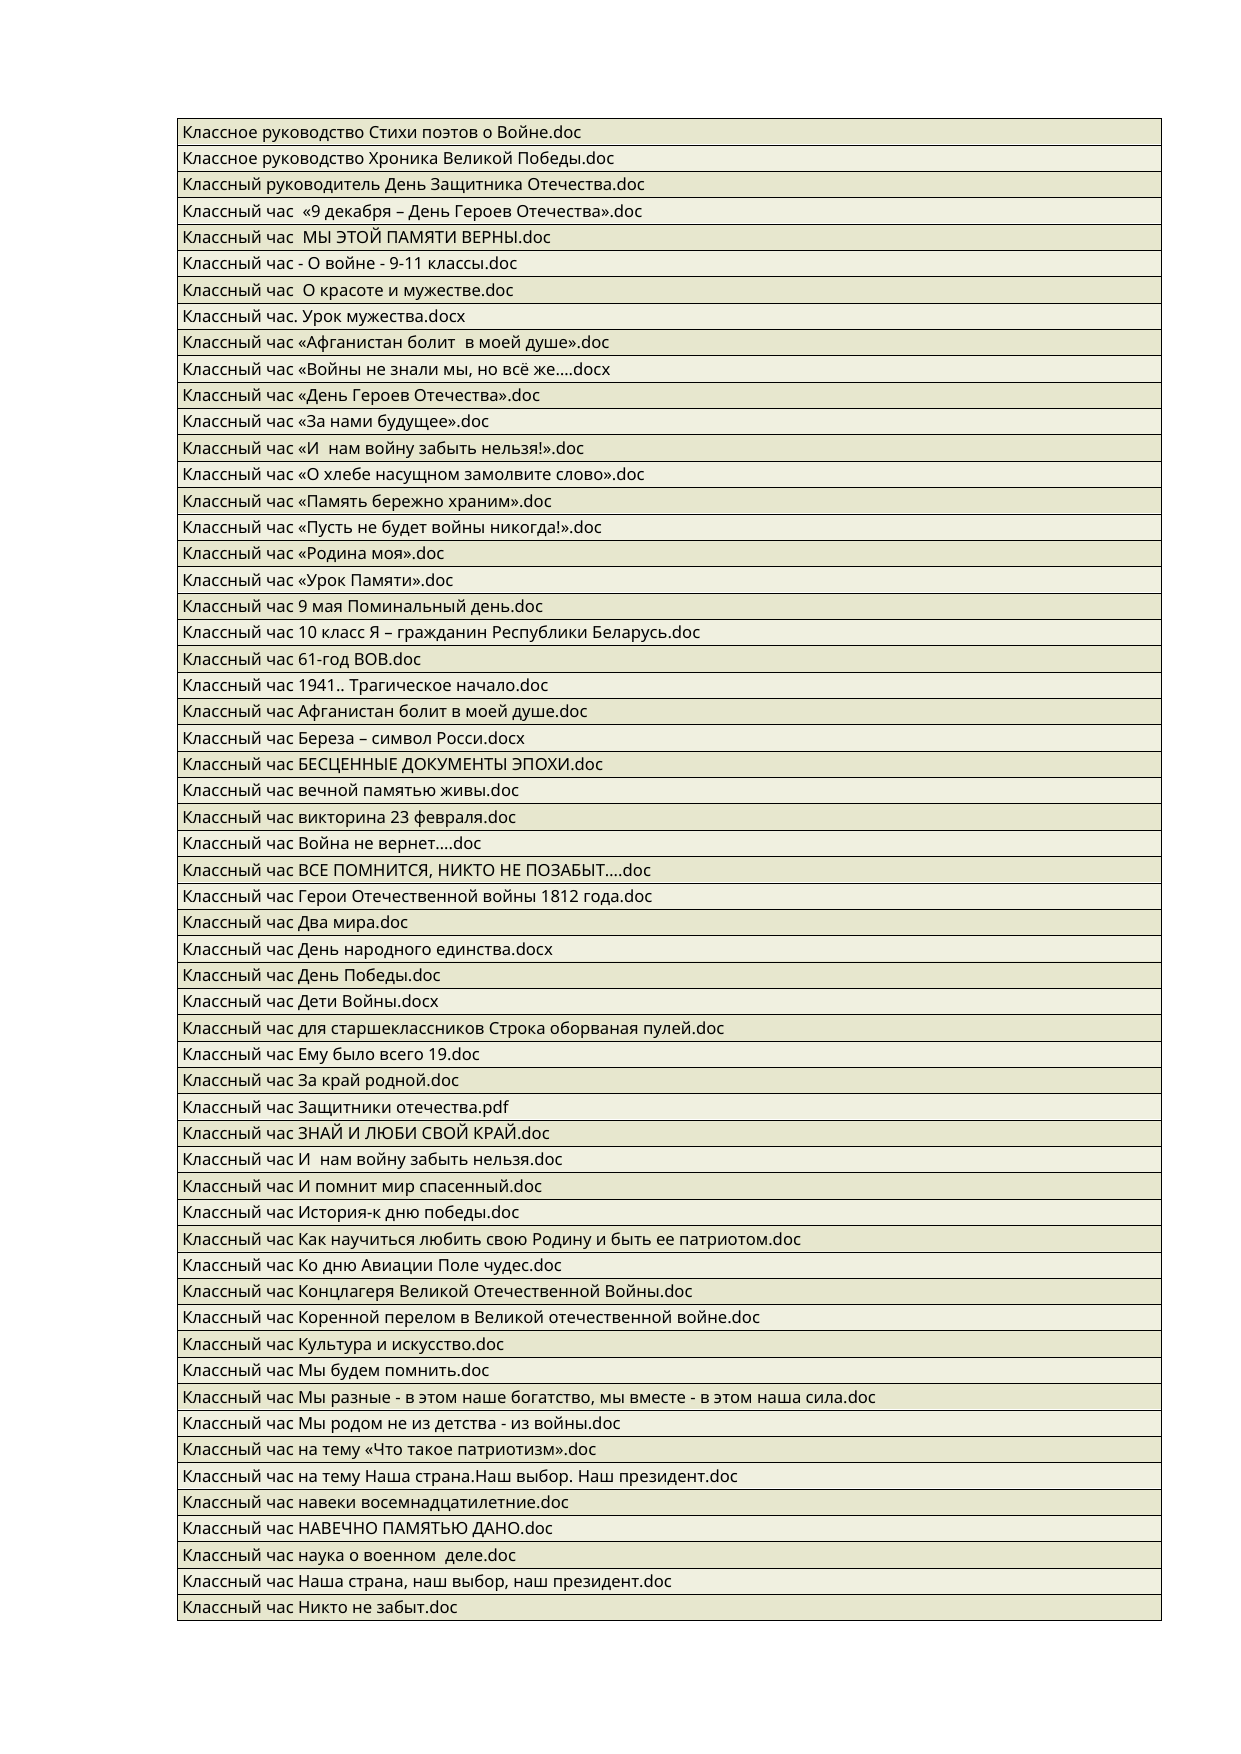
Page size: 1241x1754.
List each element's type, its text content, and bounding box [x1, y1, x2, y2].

table_cell Классный час День народного единства.docx [178, 936, 1161, 961]
table_cell Классный час «9 декабря – День Героев Отечества».doc [178, 198, 1161, 223]
table_cell Классный час Мы будем помнить.doc [178, 1358, 1161, 1383]
table_cell Классный час на тему «Что такое патриотизм».doc [178, 1437, 1161, 1462]
table_cell Классный час Война не вернет….doc [178, 831, 1161, 856]
table_cell Классный час ЗНАЙ И ЛЮБИ СВОЙ КРАЙ.doc [178, 1121, 1161, 1146]
table_cell Классный час «За нами будущее».doc [178, 409, 1161, 434]
table_cell Классный час За край родной.doc [178, 1068, 1161, 1093]
table_cell Классный час навеки восемнадцатилетние.doc [178, 1490, 1161, 1515]
table_cell Классный час для старшеклассников Строка оборваная пулей.doc [178, 1015, 1161, 1041]
table_cell Классный час Наша страна, наш выбор, наш президент.doc [178, 1569, 1161, 1594]
table_cell Классный час 1941.. Трагическое начало.doc [178, 673, 1161, 698]
table_cell Классный час И нам войну забыть нельзя.doc [178, 1147, 1161, 1172]
table_cell Классный час О красоте и мужестве.doc [178, 277, 1161, 303]
table_cell Классный час Как научиться любить свою Родину и быть ее патриотом.doc [178, 1226, 1161, 1251]
table_cell Классный час «Пусть не будет войны никогда!».doc [178, 515, 1161, 540]
table_cell Классный час Мы родом не из детства - из войны.doc [178, 1411, 1161, 1436]
table_cell Классный час. Урок мужества.docx [178, 304, 1161, 329]
table_cell Классный час «Память бережно храним».doc [178, 488, 1161, 513]
table_cell Классный час Культура и искусство.doc [178, 1331, 1161, 1357]
table_cell Классный час МЫ ЭТОЙ ПАМЯТИ ВЕРНЫ.doc [178, 225, 1161, 250]
table_cell Классный час «День Героев Отечества».doc [178, 383, 1161, 408]
table_cell Классный час - О войне - 9-11 классы.doc [178, 251, 1161, 276]
table_cell Классный час «Войны не знали мы, но всё же….docx [178, 356, 1161, 382]
table_cell Классный час 10 класс Я – гражданин Республики Беларусь.doc [178, 620, 1161, 645]
table_cell Классное руководство Стихи поэтов о Войне.doc [178, 119, 1161, 144]
table_cell Классный час Коренной перелом в Великой отечественной войне.doc [178, 1305, 1161, 1330]
table_cell Классный час викторина 23 февраля.doc [178, 804, 1161, 830]
table_cell Классный час «Урок Памяти».doc [178, 567, 1161, 592]
table_cell Классный час Дети Войны.docx [178, 989, 1161, 1014]
table_cell Классный час Защитники отечества.pdf [178, 1094, 1161, 1119]
table_cell Классный час Герои Отечественной войны 1812 года.doc [178, 884, 1161, 909]
table_cell Классный час ВСЕ ПОМНИТСЯ, НИКТО НЕ ПОЗАБЫТ….doc [178, 857, 1161, 882]
table_cell Классный час Ему было всего 19.doc [178, 1042, 1161, 1067]
table_cell Классный час 61-год ВОВ.doc [178, 646, 1161, 672]
table_cell Классный час Никто не забыт.doc [178, 1595, 1161, 1620]
table_cell Классный час «О хлебе насущном замолвите слово».doc [178, 462, 1161, 487]
table_cell Классный час Ко дню Авиации Поле чудес.doc [178, 1253, 1161, 1278]
table_cell Классный час 9 мая Поминальный день.doc [178, 594, 1161, 619]
table_cell Классный час Береза – символ Росси.docx [178, 725, 1161, 751]
table_cell Классный час Концлагеря Великой Отечественной Войны.doc [178, 1279, 1161, 1304]
table_cell Классный час История-к дню победы.doc [178, 1200, 1161, 1225]
table_cell Классный час «И нам войну забыть нельзя!».doc [178, 435, 1161, 461]
table_cell Классный час Афганистан болит в моей душе.doc [178, 699, 1161, 724]
table_cell Классный час вечной памятью живы.doc [178, 778, 1161, 803]
table_cell Классный час День Победы.doc [178, 963, 1161, 988]
table_cell Классное руководство Хроника Великой Победы.doc [178, 146, 1161, 171]
table_cell Классный час Два мира.doc [178, 910, 1161, 935]
table_cell Классный час «Родина моя».doc [178, 541, 1161, 566]
table_cell Классный час НАВЕЧНО ПАМЯТЬЮ ДАНО.doc [178, 1516, 1161, 1541]
table_cell Классный час И помнит мир спасенный.doc [178, 1173, 1161, 1199]
table_cell Классный руководитель День Защитника Отечества.doc [178, 172, 1161, 197]
table_cell Классный час на тему Наша страна.Наш выбор. Наш президент.doc [178, 1463, 1161, 1488]
table_cell Классный час наука о военном деле.doc [178, 1542, 1161, 1568]
table_cell Классный час БЕСЦЕННЫЕ ДОКУМЕНТЫ ЭПОХИ.doc [178, 752, 1161, 777]
table_cell Классный час Мы разные - в этом наше богатство, мы вместе - в этом наша сила.doc [178, 1384, 1161, 1409]
table_cell Классный час «Афганистан болит в моей душе».doc [178, 330, 1161, 355]
